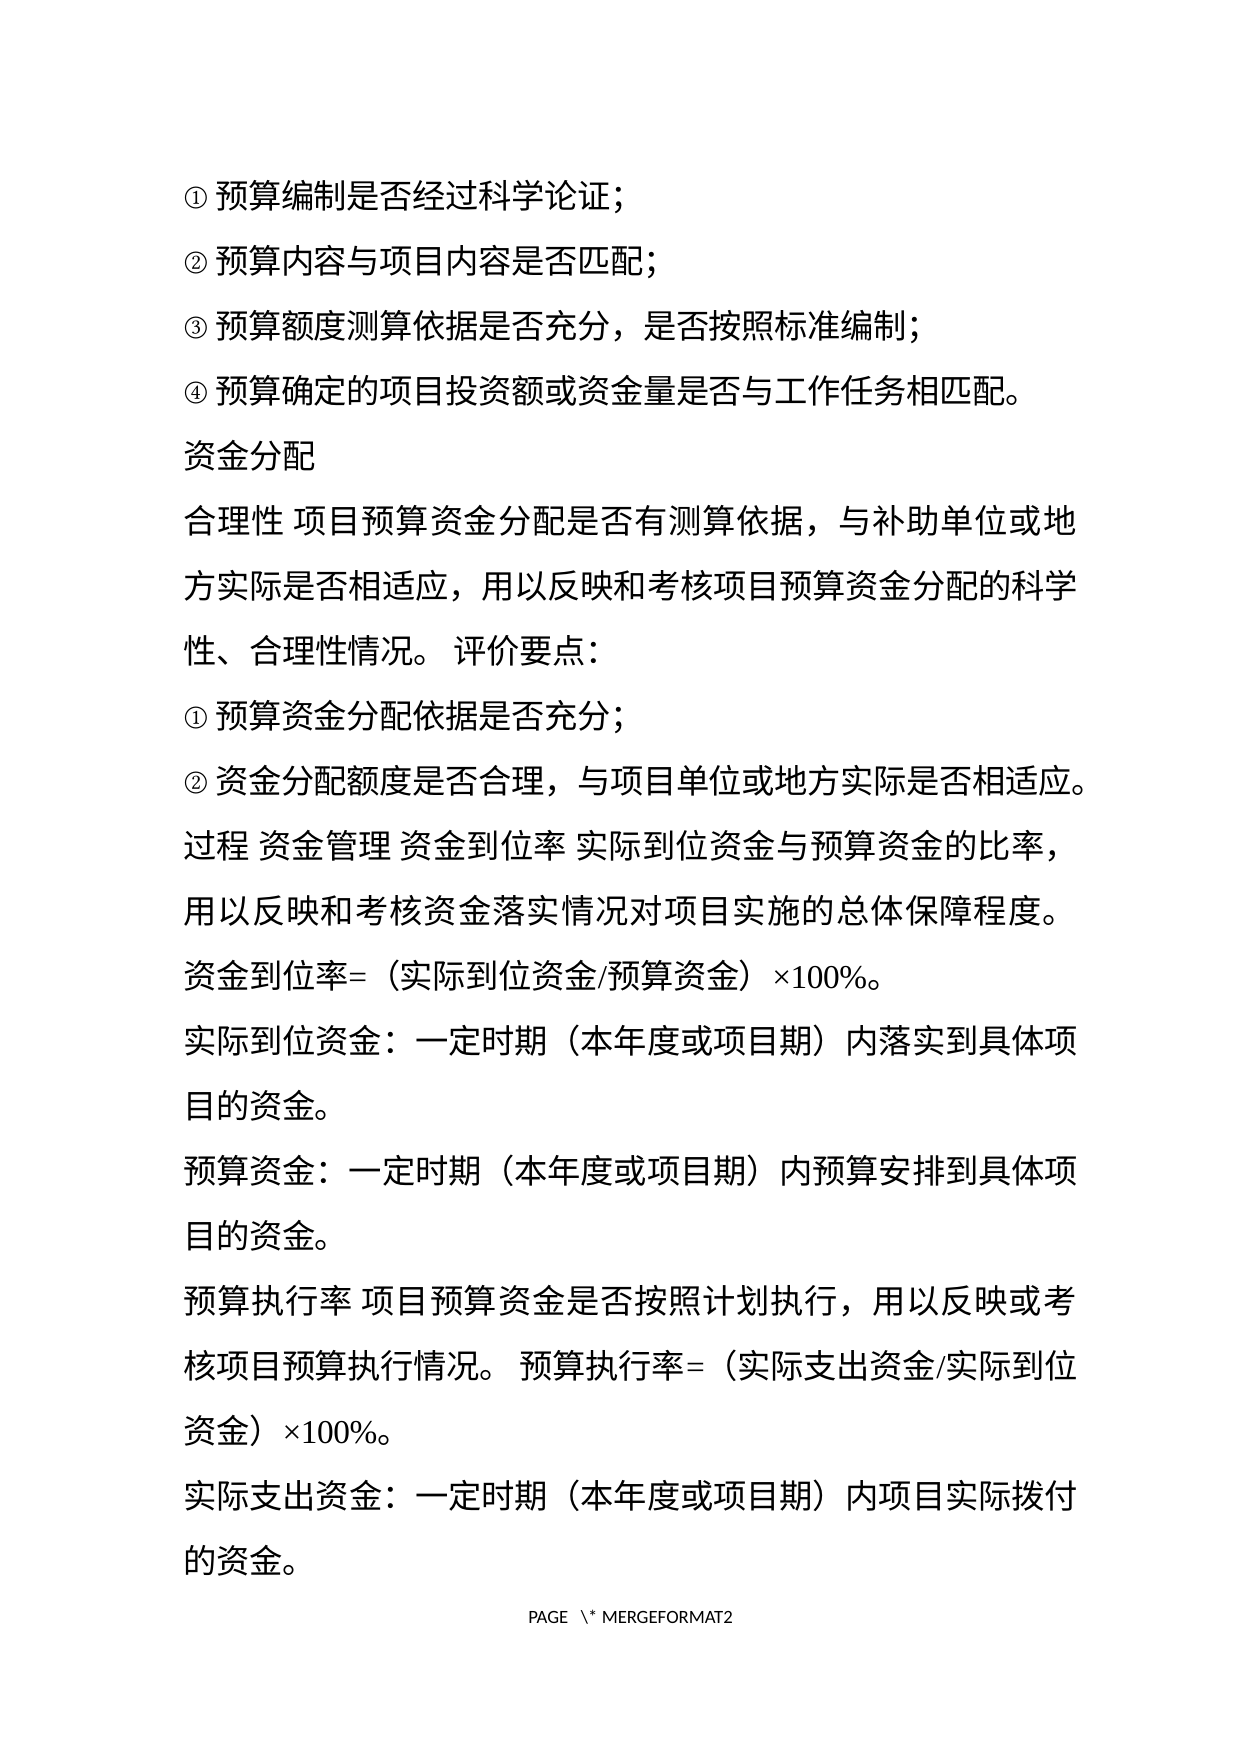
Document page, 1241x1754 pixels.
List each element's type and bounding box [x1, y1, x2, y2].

text [183, 162, 1078, 1592]
